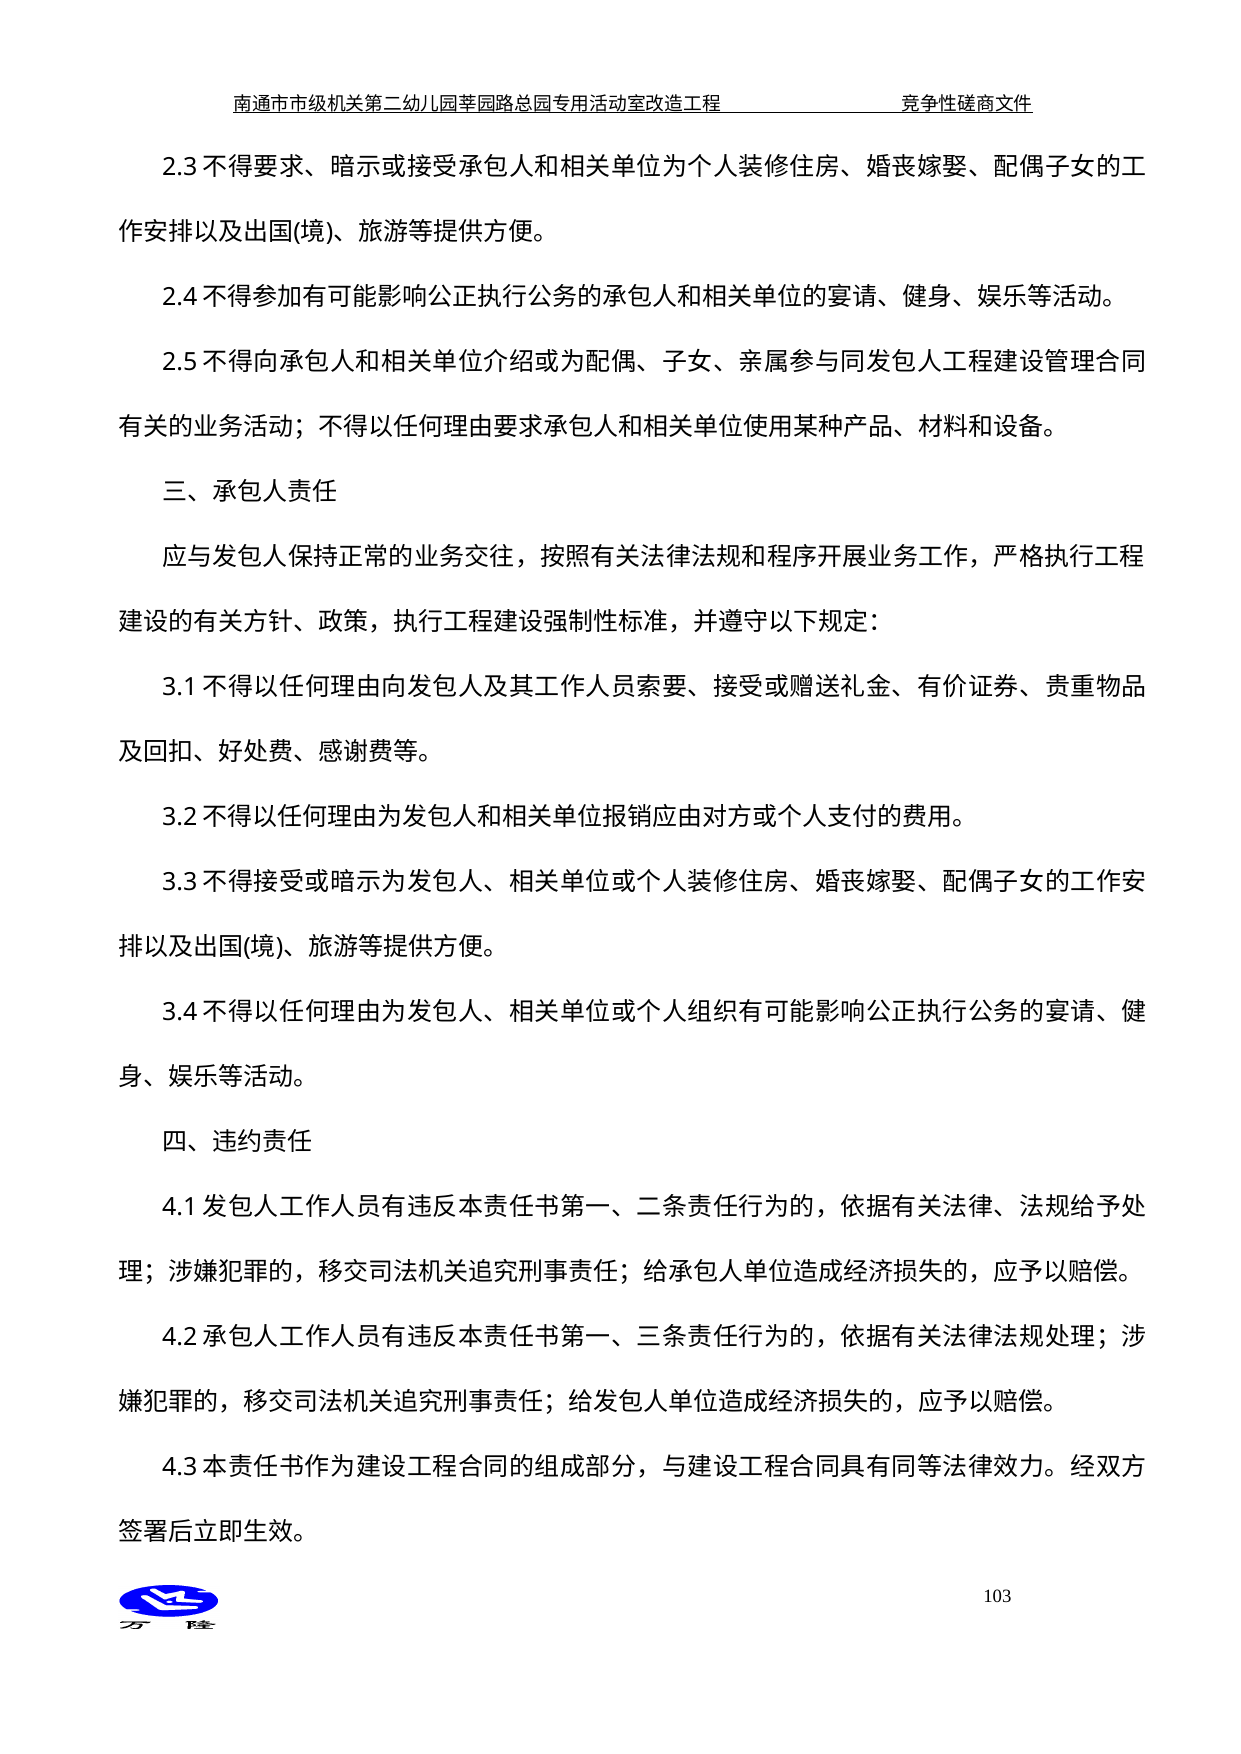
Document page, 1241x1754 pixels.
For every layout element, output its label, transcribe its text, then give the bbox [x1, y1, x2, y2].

text 4.2承包人工作人员有违反本责任书第一、三条责任行为的，依据有关法律法规处理；涉嫌犯罪的，移交司法机关追究刑事责任；给发包人单位造成经济损失的，应予以赔偿。 [118, 1302, 1147, 1432]
text 3.1不得以任何理由向发包人及其工作人员索要、接受或赠送礼金、有价证券、贵重物品及回扣、好处费、感谢费等。 [118, 652, 1147, 782]
picture [118, 1585, 220, 1629]
text 3.3不得接受或暗示为发包人、相关单位或个人装修住房、婚丧嫁娶、配偶子女的工作安排以及出国(境)、旅游等提供方便。 [118, 847, 1147, 977]
text 3.2不得以任何理由为发包人和相关单位报销应由对方或个人支付的费用。 [118, 782, 1147, 847]
text 三、承包人责任 [118, 457, 1147, 522]
text 2.5不得向承包人和相关单位介绍或为配偶、子女、亲属参与同发包人工程建设管理合同有关的业务活动；不得以任何理由要求承包人和相关单位使用某种产品、材料和设备。 [118, 327, 1147, 457]
text 4.3本责任书作为建设工程合同的组成部分，与建设工程合同具有同等法律效力。经双方签署后立即生效。 [118, 1432, 1147, 1562]
text 3.4不得以任何理由为发包人、相关单位或个人组织有可能影响公正执行公务的宴请、健身、娱乐等活动。 [118, 977, 1147, 1107]
text 2.4不得参加有可能影响公正执行公务的承包人和相关单位的宴请、健身、娱乐等活动。 [118, 262, 1147, 327]
text 2.3不得要求、暗示或接受承包人和相关单位为个人装修住房、婚丧嫁娶、配偶子女的工作安排以及出国(境)、旅游等提供方便。 [118, 132, 1147, 262]
text 四、违约责任 [118, 1107, 1147, 1172]
text 应与发包人保持正常的业务交往，按照有关法律法规和程序开展业务工作，严格执行工程建设的有关方针、政策，执行工程建设强制性标准，并遵守以下规定： [118, 522, 1147, 652]
text 4.1发包人工作人员有违反本责任书第一、二条责任行为的，依据有关法律、法规给予处理；涉嫌犯罪的，移交司法机关追究刑事责任；给承包人单位造成经济损失的，应予以赔偿。 [118, 1172, 1147, 1302]
